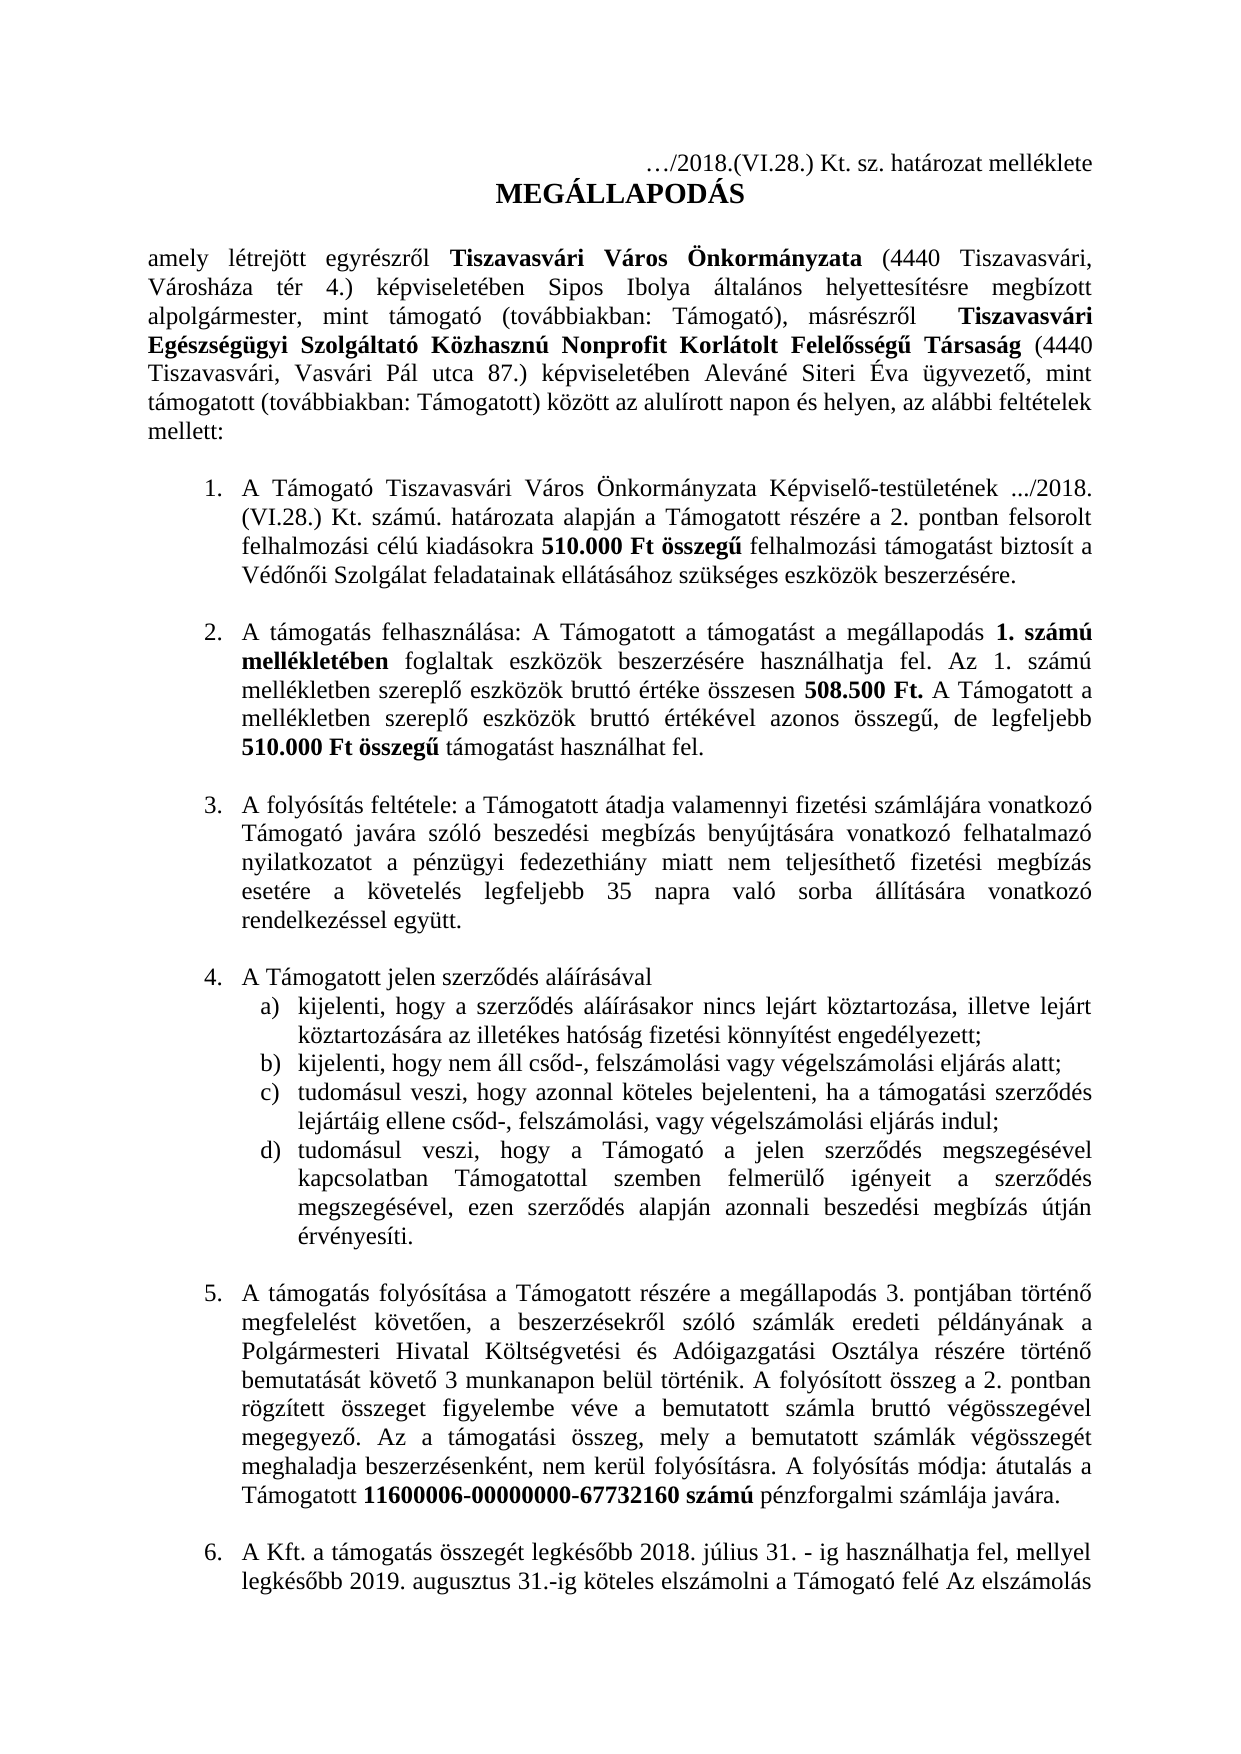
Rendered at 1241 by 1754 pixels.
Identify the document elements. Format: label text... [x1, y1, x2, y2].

list tudomásul veszi, hogy a Támogató a jelen szerződés megszegésével kapcsolatban Támogatottal szemben felmerülő igényeit a szerződés megszegésével, ezen szerződés alapján azonnali beszedési megbízás útján érvényesíti. [260, 1135, 1093, 1250]
text MEGÁLLAPODÁS [148, 176, 1093, 210]
list A Támogató Tiszavasvári Város Önkormányzata Képviselő-testületének .../2018. (VI.28.) Kt. számú. határozata alapján a Támogatott részére a 2. pontban felsorolt felhalmozási célú kiadásokra 510.000 Ft összegű felhalmozási támogatást biztosít a Védőnői Szolgálat feladatainak ellátásához szükséges eszközök beszerzésére. [204, 473, 1093, 588]
text …/2018.(VI.28.) Kt. sz. határozat melléklete [148, 148, 1093, 176]
list A támogatás felhasználása: A Támogatott a támogatást a megállapodás 1. számú mellékletében foglaltak eszközök beszerzésére használhatja fel. Az 1. számú mellékletben szereplő eszközök bruttó értéke összesen 508.500 Ft. A Támogatott a mellékletben szereplő eszközök bruttó értékével azonos összegű, de legfeljebb 510.000 Ft összegű támogatást használhat fel. [204, 617, 1093, 761]
text amely létrejött egyrészről Tiszavasvári Város Önkormányzata (4440 Tiszavasvári, Városháza tér 4.) képviseletében Sipos Ibolya általános helyettesítésre megbízott alpolgármester, mint támogató (továbbiakban: Támogató), másrészről Tiszavasvári Egészségügyi Szolgáltató Közhasznú Nonprofit Korlátolt Felelősségű Társaság (4440 Tiszavasvári, Vasvári Pál utca 87.) képviseletében Aleváné Siteri Éva ügyvezető, mint támogatott (továbbiakban: Támogatott) között az alulírott napon és helyen, az alábbi feltételek mellett: [148, 243, 1093, 445]
list A folyósítás feltétele: a Támogatott átadja valamennyi fizetési számlájára vonatkozó Támogató javára szóló beszedési megbízás benyújtására vonatkozó felhatalmazó nyilatkozatot a pénzügyi fedezethiány miatt nem teljesíthető fizetési megbízás esetére a követelés legfeljebb 35 napra való sorba állítására vonatkozó rendelkezéssel együtt. [204, 790, 1093, 933]
list kijelenti, hogy a szerződés aláírásakor nincs lejárt köztartozása, illetve lejárt köztartozására az illetékes hatóság fizetési könnyítést engedélyezett; [260, 991, 1093, 1048]
list tudomásul veszi, hogy azonnal köteles bejelenteni, ha a támogatási szerződés lejártáig ellene csőd-, felszámolási, vagy végelszámolási eljárás indul; [260, 1077, 1093, 1135]
list A támogatás folyósítása a Támogatott részére a megállapodás 3. pontjában történő megfelelést követően, a beszerzésekről szóló számlák eredeti példányának a Polgármesteri Hivatal Költségvetési és Adóigazgatási Osztálya részére történő bemutatását követő 3 munkanapon belül történik. A folyósított összeg a 2. pontban rögzített összeget figyelembe véve a bemutatott számla bruttó végösszegével megegyező. Az a támogatási összeg, mely a bemutatott számlák végösszegét meghaladja beszerzésenként, nem kerül folyósításra. A folyósítás módja: átutalás a Támogatott 11600006-00000000-67732160 számú pénzforgalmi számlája javára. [204, 1278, 1093, 1508]
list kijelenti, hogy nem áll csőd-, felszámolási vagy végelszámolási eljárás alatt; [260, 1048, 1093, 1077]
list A Támogatott jelen szerződés aláírásával [204, 962, 1093, 991]
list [204, 1537, 1093, 1595]
